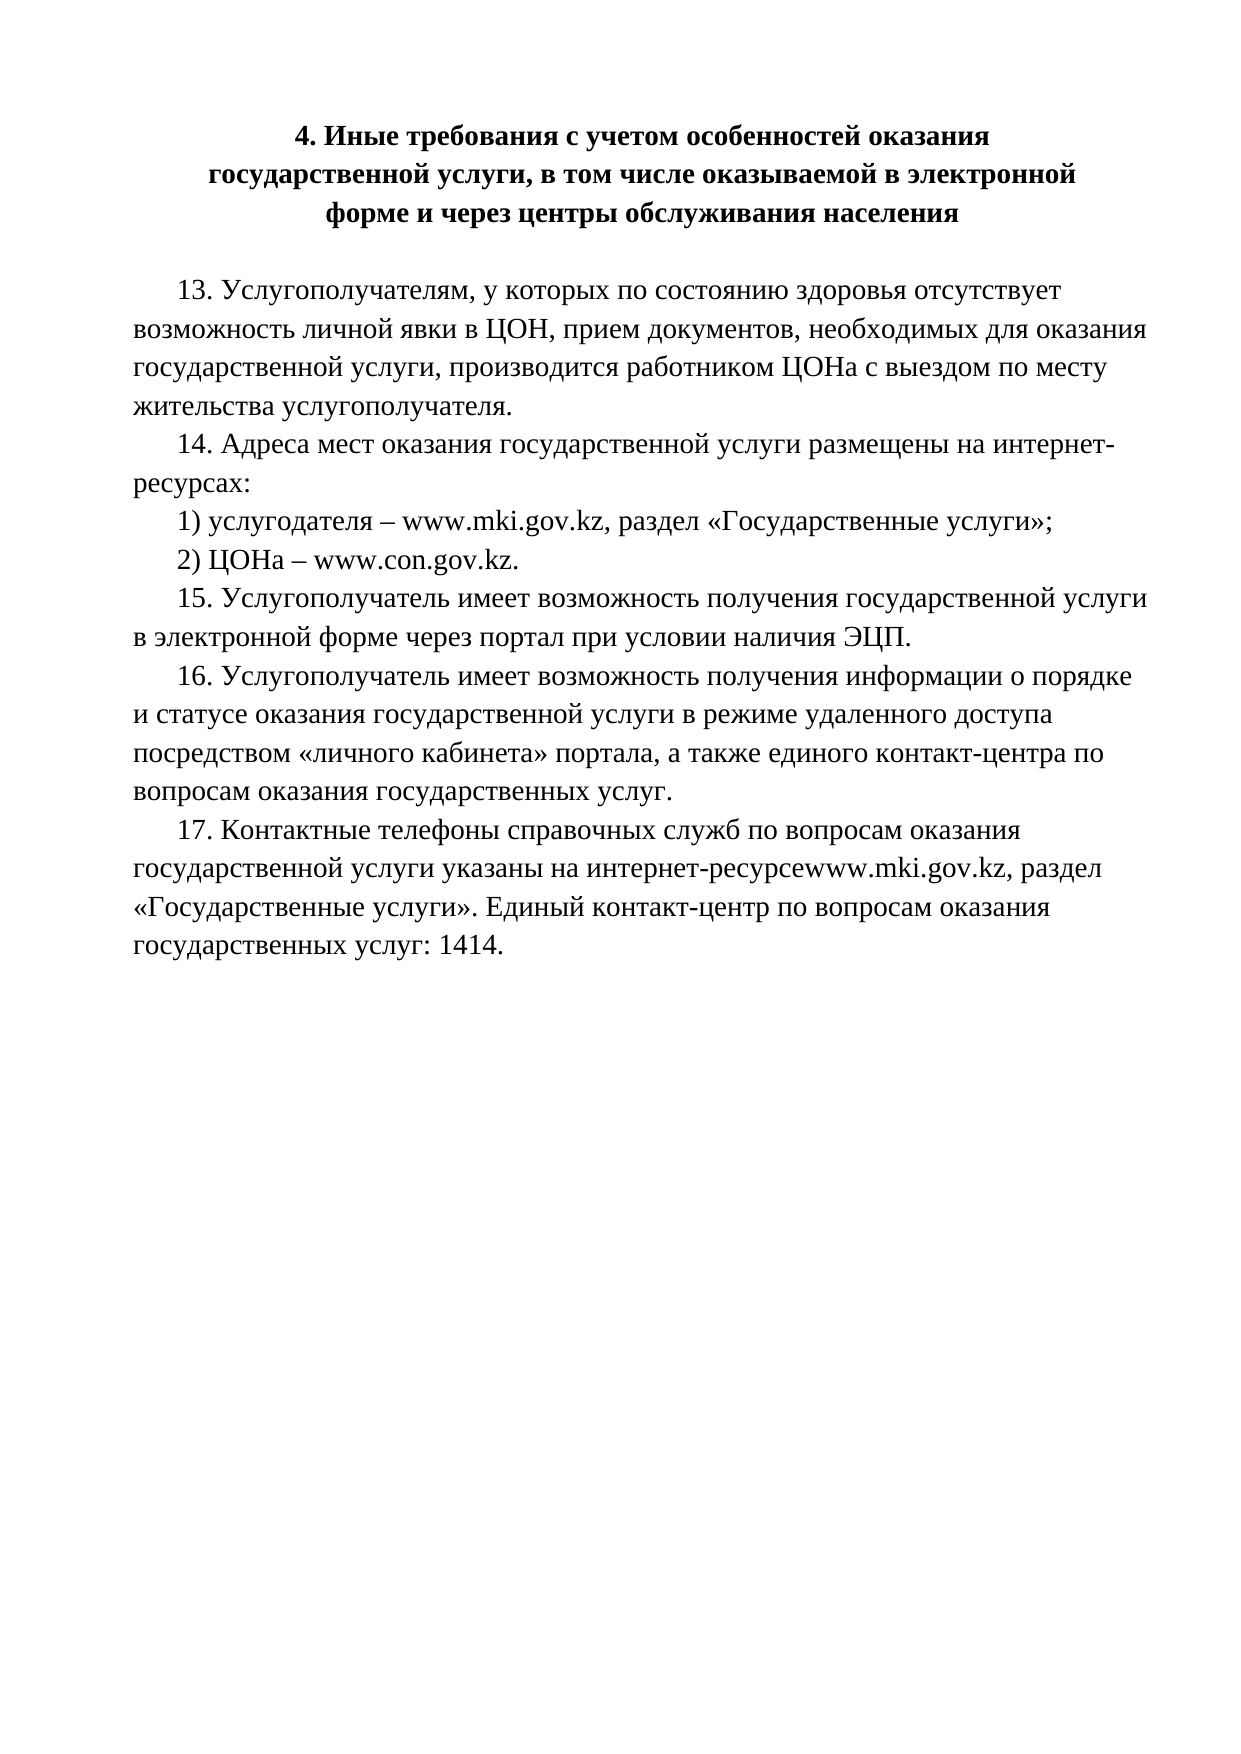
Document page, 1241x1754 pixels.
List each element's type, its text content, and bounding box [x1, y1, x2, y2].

text 13. Услугополучателям, у которых по состоянию здоровья отсутствует возможность личной явки в ЦОН, прием документов, необходимых для оказания государственной услуги, производится работником ЦОНа с выездом по месту жительства услугополучателя. 14. Адреса мест оказания государственной услуги размещены на интернет-ресурсах: 1) услугодателя – www.mki.gov.kz, раздел «Государственные услуги»; 2) ЦОНа – www.con.gov.kz. 15. Услугополучатель имеет возможность получения государственной услуги в электронной форме через портал при условии наличия ЭЦП. 16. Услугополучатель имеет возможность получения информации о порядке и статусе оказания государственной услуги в режиме удаленного доступа посредством «личного кабинета» портала, а также единого контакт-центра по вопросам оказания государственных услуг. 17. Контактные телефоны справочных служб по вопросам оказания государственной услуги указаны на интернет-ресурсеwww.mki.gov.kz, раздел «Государственные услуги». Единый контакт-центр по вопросам оказания государственных услуг: 1414. [133, 272, 1152, 961]
text 4. Иные требования с учетом особенностей оказания государственной услуги, в том числе оказываемой в электронной форме и через центры обслуживания населения [133, 118, 1152, 229]
